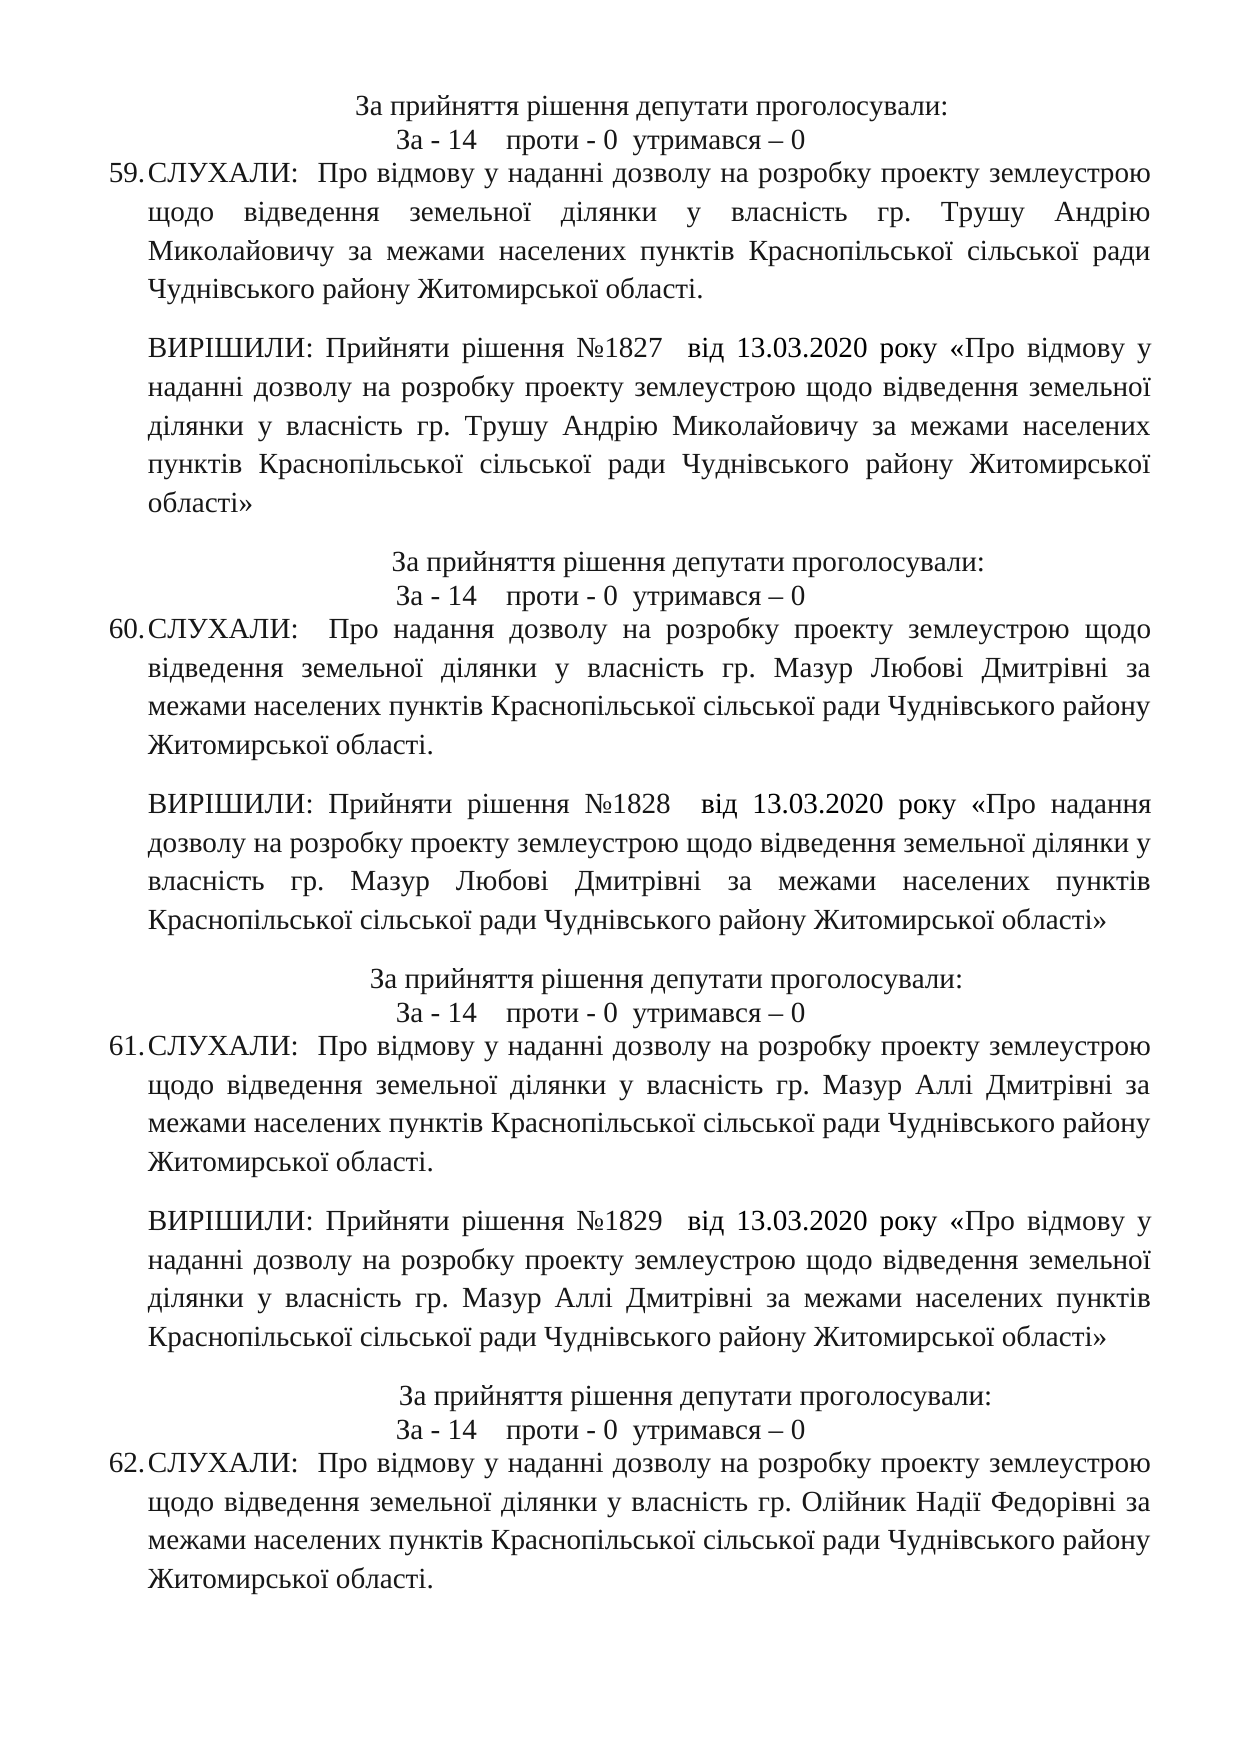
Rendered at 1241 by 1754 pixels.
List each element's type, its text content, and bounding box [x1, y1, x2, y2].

text За - 14 проти - 0 утримався – 0 [148, 578, 1152, 611]
text ВИРІШИЛИ: Прийняти рішення №1828 від 13.03.2020 року «Про надання дозволу на розробку проекту землеустрою щодо відведення земельної ділянки у власність гр. Мазур Любові Дмитрівні за межами населених пунктів Краснопільської сільської ради Чуднівського району Житомирської області» [148, 786, 1152, 935]
text За - 14 проти - 0 утримався – 0 [148, 995, 1152, 1028]
list СЛУХАЛИ: Про відмову у наданні дозволу на розробку проекту землеустрою щодо відведення земельної ділянки у власність гр. Олійник Надії Федорівні за межами населених пунктів Краснопільської сільської ради Чуднівського району Житомирської області. [108, 1445, 1152, 1594]
text ВИРІШИЛИ: Прийняти рішення №1827 від 13.03.2020 року «Про відмову у наданні дозволу на розробку проекту землеустрою щодо відведення земельної ділянки у власність гр. Трушу Андрію Миколайовичу за межами населених пунктів Краснопільської сільської ради Чуднівського району Житомирської області» [148, 331, 1152, 518]
list СЛУХАЛИ: Про відмову у наданні дозволу на розробку проекту землеустрою щодо відведення земельної ділянки у власність гр. Мазур Аллі Дмитрівні за межами населених пунктів Краснопільської сільської ради Чуднівського району Житомирської області. [108, 1028, 1152, 1177]
text За - 14 проти - 0 утримався – 0 [148, 1412, 1152, 1445]
list За прийняття рішення депутати проголосували: [129, 1378, 1152, 1412]
list СЛУХАЛИ: Про надання дозволу на розробку проекту землеустрою щодо відведення земельної ділянки у власність гр. Мазур Любові Дмитрівні за межами населених пунктів Краснопільської сільської ради Чуднівського району Житомирської області. [108, 611, 1152, 760]
text За - 14 проти - 0 утримався – 0 [148, 122, 1152, 156]
list За прийняття рішення депутати проголосували: [129, 88, 1152, 122]
list За прийняття рішення депутати проголосували: [129, 961, 1152, 995]
text ВИРІШИЛИ: Прийняти рішення №1829 від 13.03.2020 року «Про відмову у наданні дозволу на розробку проекту землеустрою щодо відведення земельної ділянки у власність гр. Мазур Аллі Дмитрівні за межами населених пунктів Краснопільської сільської ради Чуднівського району Житомирської області» [148, 1203, 1152, 1352]
list СЛУХАЛИ: Про відмову у наданні дозволу на розробку проекту землеустрою щодо відведення земельної ділянки у власність гр. Трушу Андрію Миколайовичу за межами населених пунктів Краснопільської сільської ради Чуднівського району Житомирської області. [108, 156, 1152, 305]
list За прийняття рішення депутати проголосували: [129, 544, 1152, 578]
